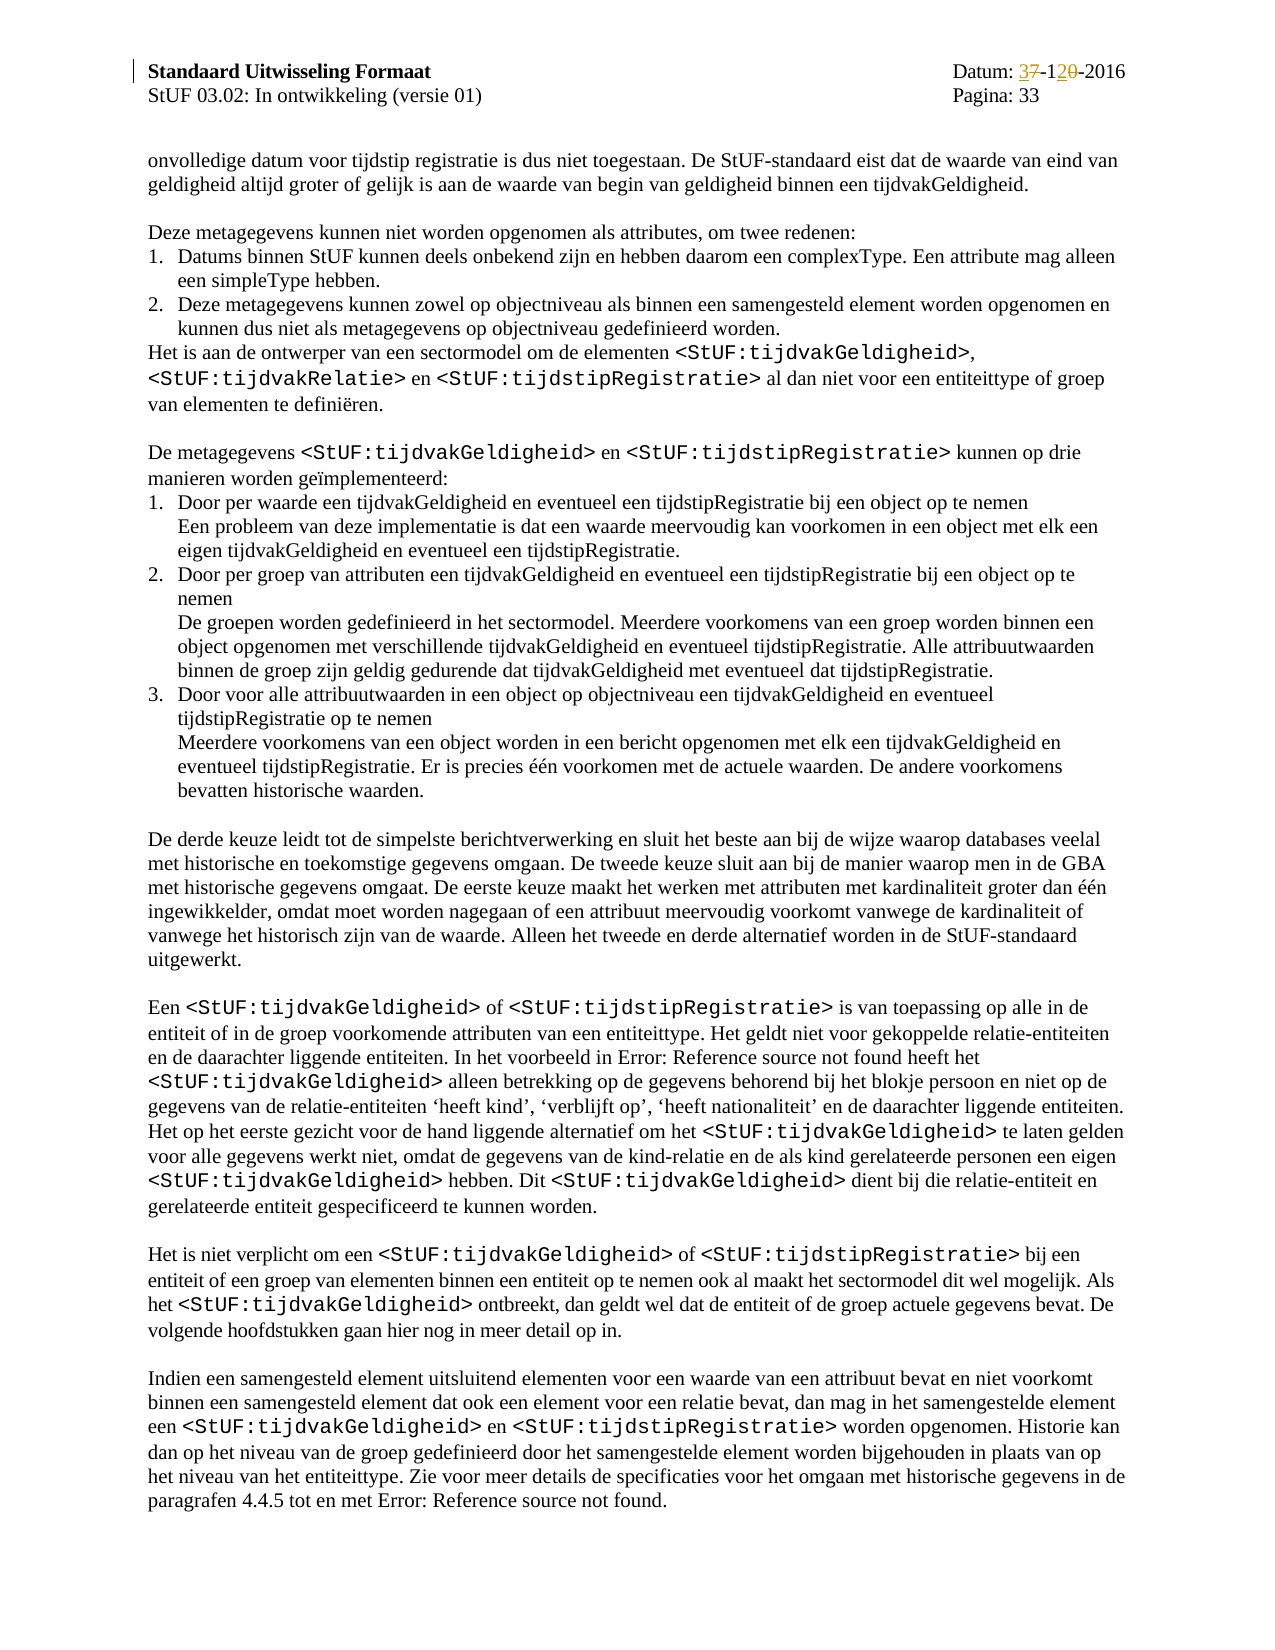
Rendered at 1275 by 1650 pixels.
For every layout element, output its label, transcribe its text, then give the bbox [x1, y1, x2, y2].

list Datums binnen StUF kunnen deels onbekend zijn en hebben daarom een complexType. Een attribute mag alleen een simpleType hebben. [148, 244, 1127, 292]
text Meerdere voorkomens van een object worden in een bericht opgenomen met elk een tijdvakGeldigheid en eventueel tijdstipRegistratie. Er is precies één voorkomen met de actuele waarden. De andere voorkomens bevatten historische waarden. [177, 730, 1127, 802]
text Een probleem van deze implementatie is dat een waarde meervoudig kan voorkomen in een object met elk een eigen tijdvakGeldigheid en eventueel een tijdstipRegistratie. [177, 514, 1127, 562]
text Het is niet verplicht om een <StUF:tijdvakGeldigheid> of <StUF:tijdstipRegistratie> bij een entiteit of een groep van elementen binnen een entiteit op te nemen ook al maakt het sectormodel dit wel mogelijk. Als het <StUF:tijdvakGeldigheid> ontbreekt, dan geldt wel dat de entiteit of de groep actuele gegevens bevat. De volgende hoofdstukken gaan hier nog in meer detail op in. [148, 1242, 1127, 1342]
list Deze metagegevens kunnen zowel op objectniveau als binnen een samengesteld element worden opgenomen en kunnen dus niet als metagegevens op objectniveau gedefinieerd worden. [148, 292, 1127, 340]
list Door per waarde een tijdvakGeldigheid en eventueel een tijdstipRegistratie bij een object op te nemen [148, 489, 1127, 514]
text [148, 148, 1127, 196]
text Deze metagegevens kunnen niet worden opgenomen als attributes, om twee redenen: [148, 220, 1127, 244]
text De derde keuze leidt tot de simpelste berichtverwerking en sluit het beste aan bij de wijze waarop databases veelal met historische en toekomstige gegevens omgaan. De tweede keuze sluit aan bij de manier waarop men in de GBA met historische gegevens omgaat. De eerste keuze maakt het werken met attributen met kardinaliteit groter dan één ingewikkelder, omdat moet worden nagegaan of een attribuut meervoudig voorkomt vanwege de kardinaliteit of vanwege het historisch zijn van de waarde. Alleen het tweede en derde alternatief worden in de StUF-standaard uitgewerkt. [148, 826, 1127, 971]
text De metagegevens <StUF:tijdvakGeldigheid> en <StUF:tijdstipRegistratie> kunnen op drie manieren worden geïmplementeerd: [148, 440, 1127, 489]
text Het is aan de ontwerper van een sectormodel om de elementen <StUF:tijdvakGeldigheid>, <StUF:tijdvakRelatie> en <StUF:tijdstipRegistratie> al dan niet voor een entiteittype of groep van elementen te definiëren. [148, 340, 1127, 416]
list Door per groep van attributen een tijdvakGeldigheid en eventueel een tijdstipRegistratie bij een object op te nemen [148, 562, 1127, 610]
list Door voor alle attribuutwaarden in een object op objectniveau een tijdvakGeldigheid en eventueel tijdstipRegistratie op te nemen [148, 682, 1127, 730]
text De groepen worden gedefinieerd in het sectormodel. Meerdere voorkomens van een groep worden binnen een object opgenomen met verschillende tijdvakGeldigheid en eventueel tijdstipRegistratie. Alle attribuutwaarden binnen de groep zijn geldig gedurende dat tijdvakGeldigheid met eventueel dat tijdstipRegistratie. [177, 610, 1127, 682]
